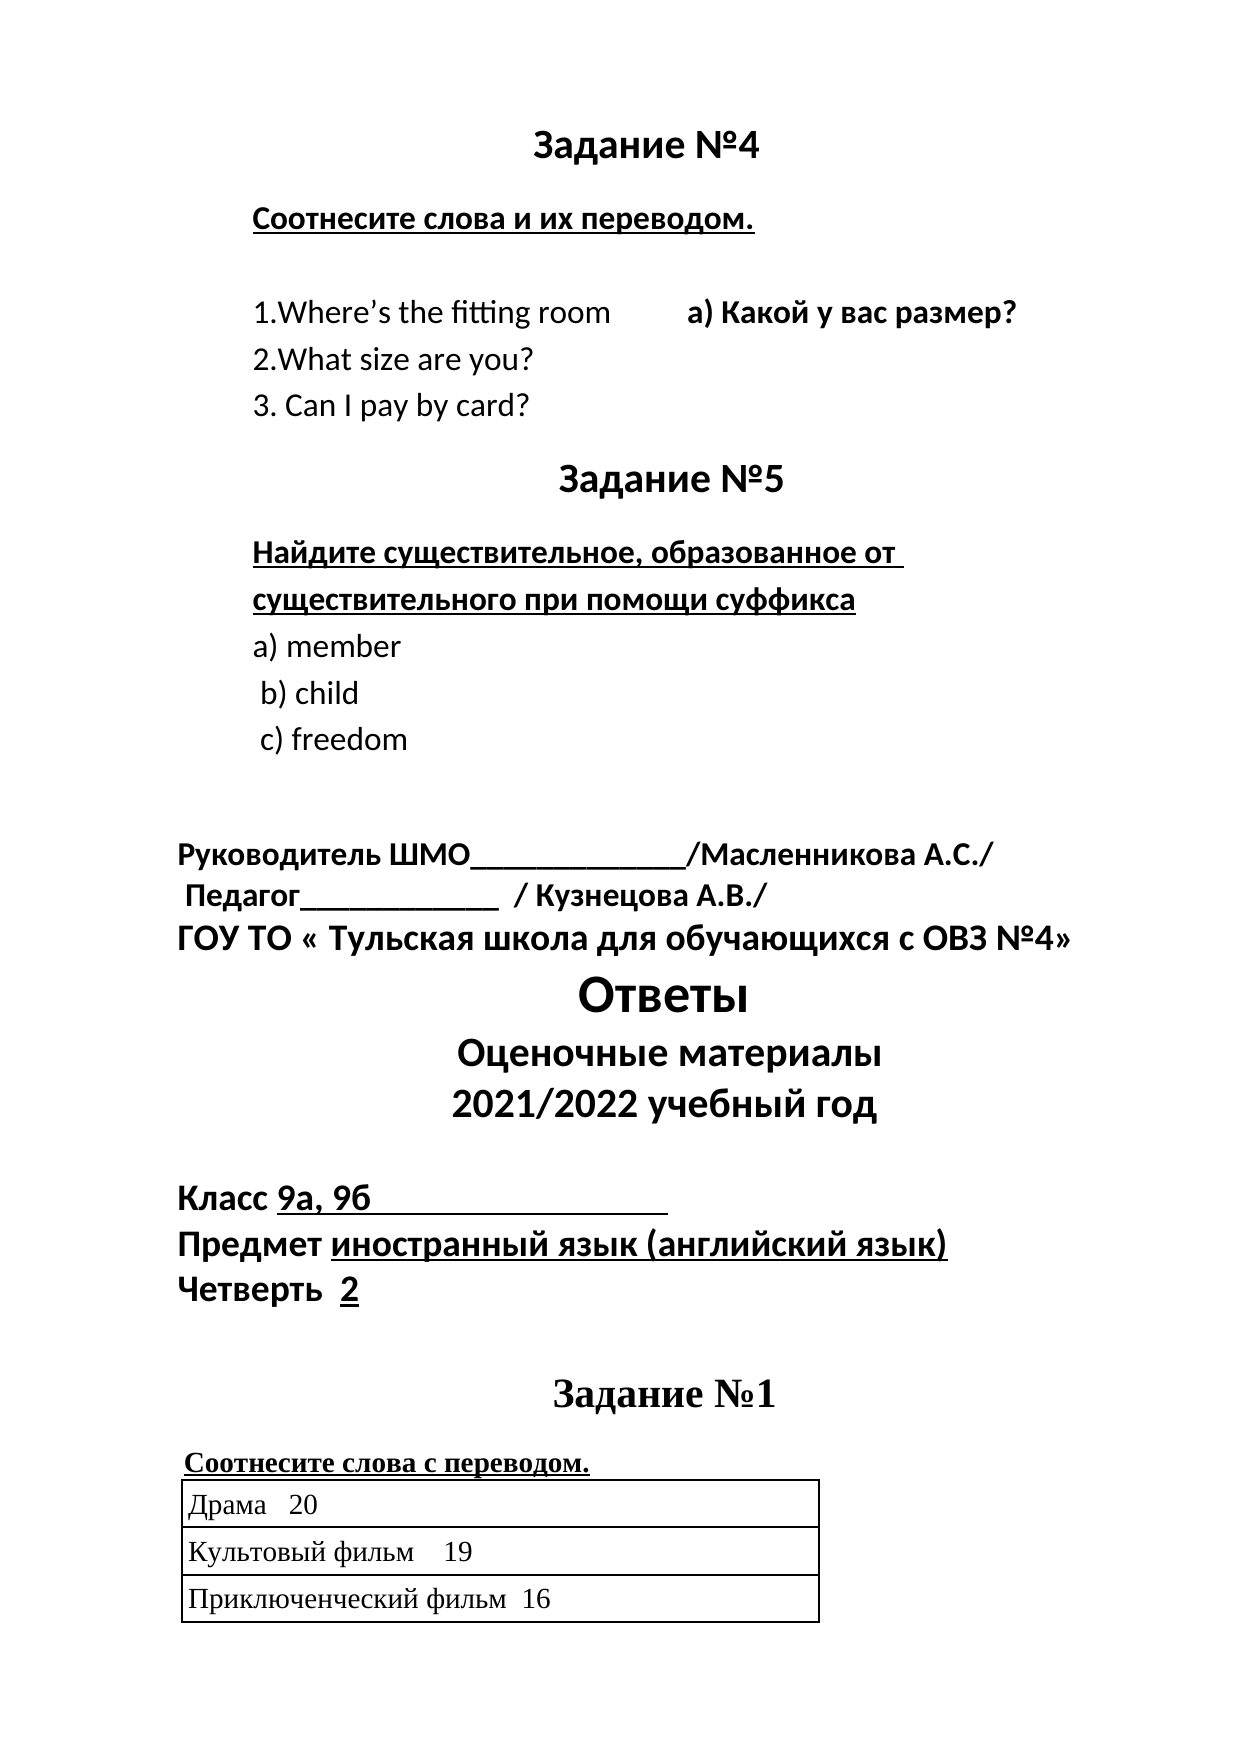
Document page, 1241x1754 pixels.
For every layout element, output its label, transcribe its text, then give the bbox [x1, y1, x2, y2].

list a) member [252, 625, 1152, 666]
text Соотнесите слова с переводом. [177, 1445, 1152, 1479]
list b) child [252, 672, 1152, 712]
text Класс 9а, 9б Предмет иностранный язык (английский язык) Четверть 2 [177, 1174, 1152, 1311]
text Задание №1 [177, 1369, 1152, 1417]
text Задание №5 [177, 452, 1152, 503]
text Оценочные материалы [177, 1026, 1152, 1077]
text Руководитель ШМО_____________/Масленникова А.С./ [177, 833, 1152, 873]
text 2021/2022 учебный год [177, 1077, 1152, 1128]
text Задание №4 [177, 118, 1152, 169]
list 2.What size are you? [252, 338, 1152, 378]
list 3. Саn I pay by card? [252, 384, 1152, 425]
list Найдите существительное, образованное от существительного при помощи суффикса [252, 531, 1152, 619]
text ГОУ ТО « Тульская школа для обучающихся с ОВЗ №4» [177, 914, 1152, 960]
table_header Драма 20 [183, 1481, 818, 1526]
text Ответы [177, 960, 1152, 1026]
list Соотнесите слова и их переводом. [252, 197, 1152, 238]
table_cell Приключенческий фильм 16 [183, 1576, 818, 1621]
text Педагог____________ / Кузнецова А.В./ [177, 873, 1152, 914]
list c) freedom [252, 718, 1152, 759]
table_cell Культовый фильм 19 [183, 1528, 818, 1573]
list 1.Where’s the fitting room a) Какой у вас размер? [252, 291, 1152, 332]
